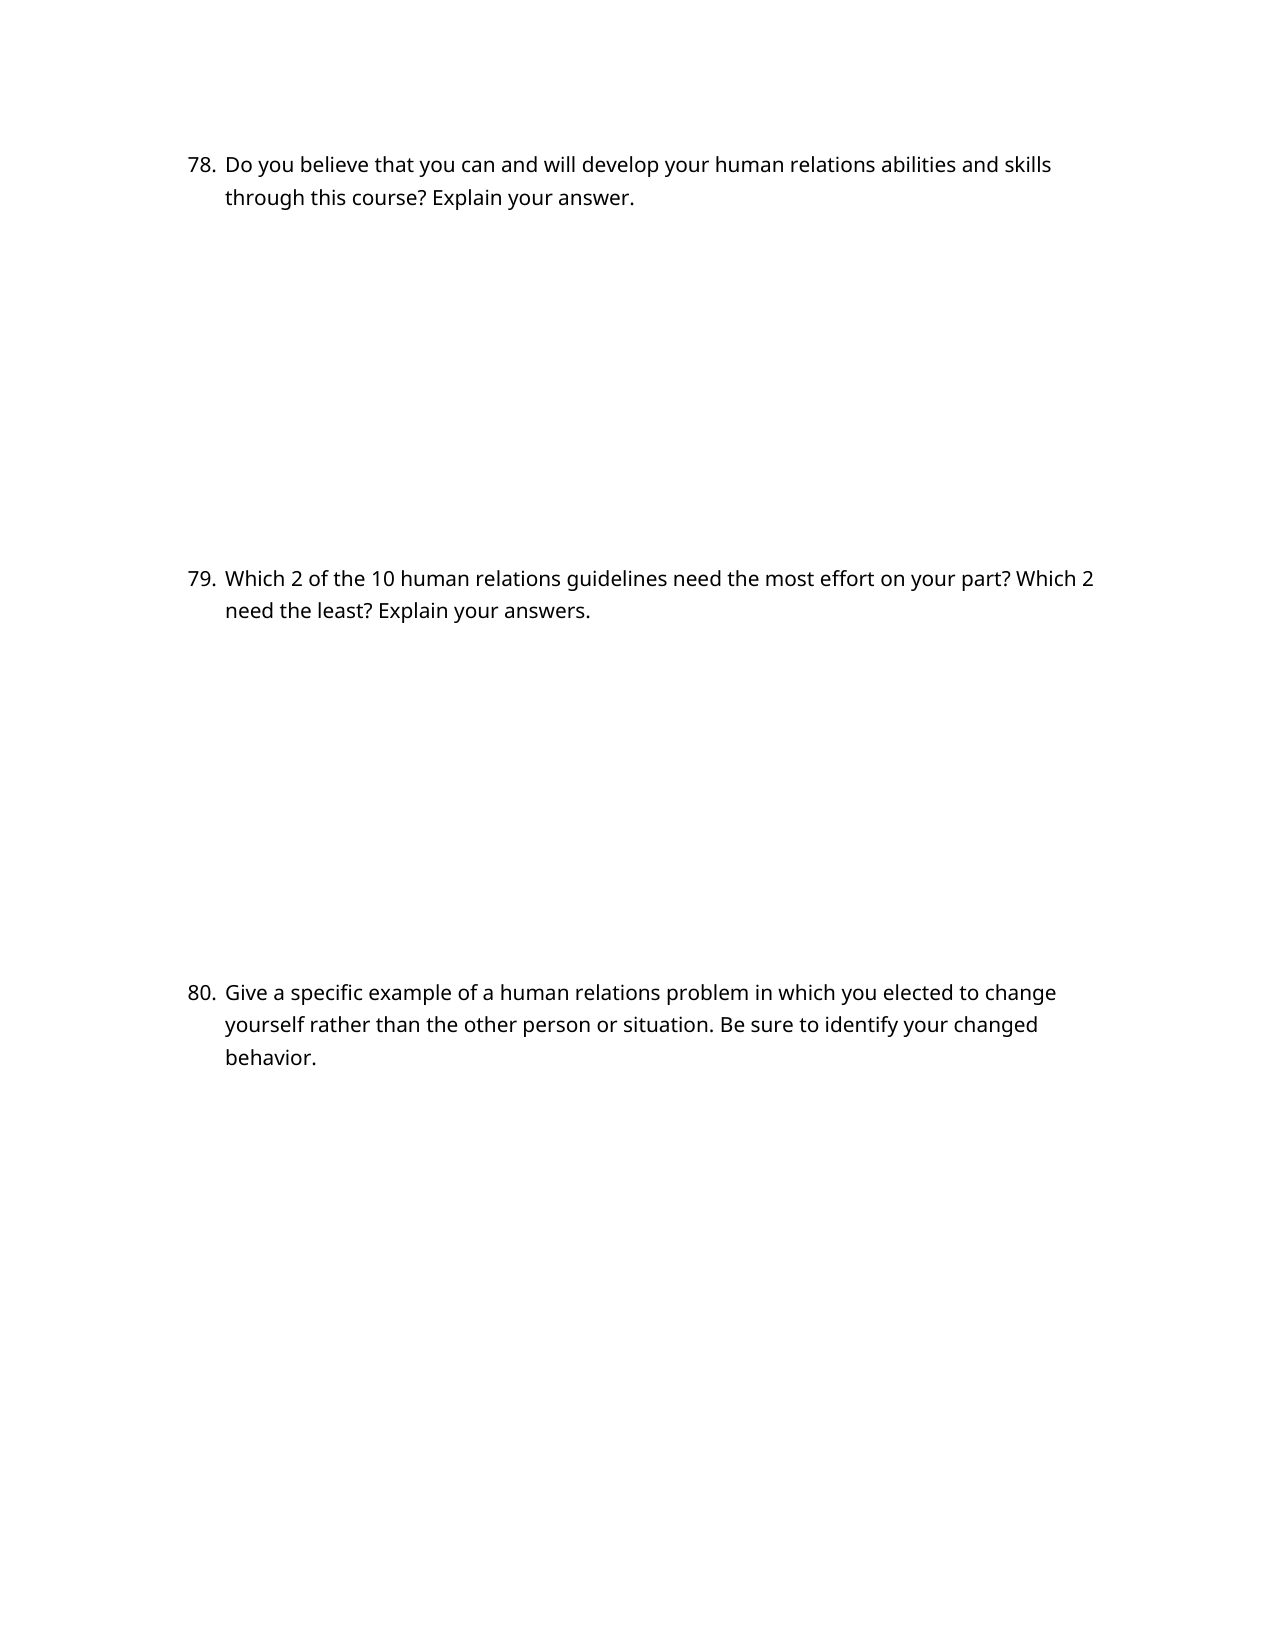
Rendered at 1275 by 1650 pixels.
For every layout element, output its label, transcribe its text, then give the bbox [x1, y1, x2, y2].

table_header Do you believe that you can and will develop your human relations abilities and skills through this course? Explain your answer. [225, 150, 1125, 534]
table_header 80. [188, 978, 225, 1395]
table_header Give a specific example of a human relations problem in which you elected to change yourself rather than the other person or situation. Be sure to identify your changed behavior. [225, 978, 1125, 1395]
table_header 79. [188, 564, 225, 948]
table_header 78. [188, 150, 225, 534]
table_header Which 2 of the 10 human relations guidelines need the most effort on your part? Which 2 need the least? Explain your answers. [225, 564, 1125, 948]
